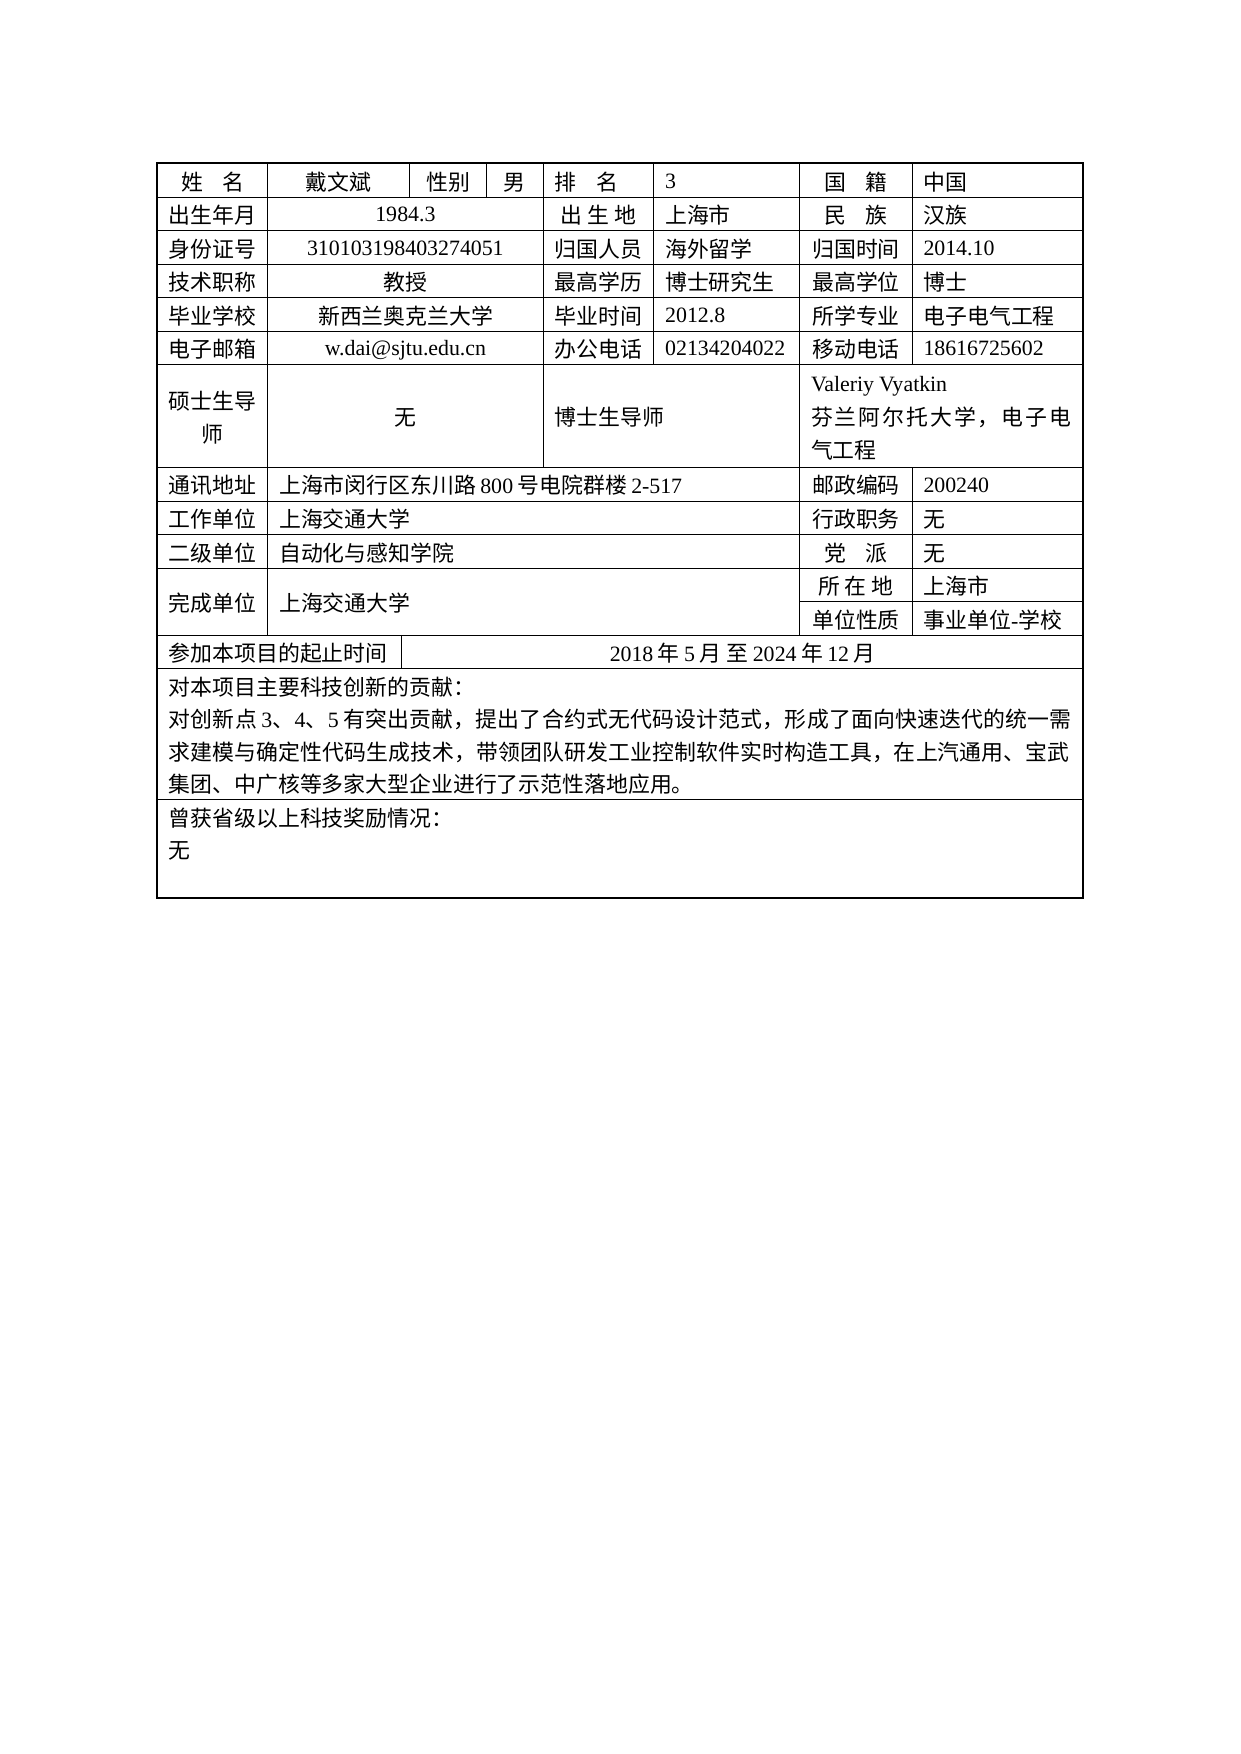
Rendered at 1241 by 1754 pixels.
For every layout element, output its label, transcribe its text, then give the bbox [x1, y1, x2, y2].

table_cell 通讯地址 [158, 468, 267, 501]
table_cell 上海市 [913, 569, 1082, 601]
table_cell 新西兰奥克兰大学 [268, 298, 543, 331]
table_cell 310103198403274051 [268, 231, 543, 264]
table_cell 归国时间 [800, 231, 912, 264]
table_cell 毕业学校 [158, 298, 267, 331]
table_cell 最高学历 [544, 265, 653, 297]
table_cell Valeriy Vyatkin 芬兰阿尔托大学，电子电气工程 [800, 365, 1082, 467]
table_cell 毕业时间 [544, 298, 653, 331]
table_cell 电子邮箱 [158, 332, 267, 364]
table_header 男 [487, 164, 543, 197]
table_cell 最高学位 [800, 265, 912, 297]
table_cell 200240 [913, 468, 1082, 501]
table_cell 2012.8 [654, 298, 799, 331]
table_cell 博士生导师 [544, 365, 799, 467]
table_cell 教授 [268, 265, 543, 297]
table_cell 上海市 [654, 198, 799, 230]
table_cell 工作单位 [158, 502, 267, 534]
table_header 戴文斌 [268, 164, 409, 197]
table_cell 出 生 地 [544, 198, 653, 230]
table_cell 1984.3 [268, 198, 543, 230]
table_cell 归国人员 [544, 231, 653, 264]
table_cell w.dai@sjtu.edu.cn [268, 332, 543, 364]
table_cell 18616725602 [913, 332, 1082, 364]
table_cell 邮政编码 [800, 468, 912, 501]
table_cell 出生年月 [158, 198, 267, 230]
table_cell 汉族 [913, 198, 1082, 230]
table_cell 民 族 [800, 198, 912, 230]
table_cell 上海交通大学 [268, 502, 799, 534]
table_cell 硕士生导师 [158, 365, 267, 467]
table_cell 海外留学 [654, 231, 799, 264]
table_cell 2014.10 [913, 231, 1082, 264]
table_cell 完成单位 [158, 569, 267, 635]
table_cell 移动电话 [800, 332, 912, 364]
table_cell 无 [268, 365, 543, 467]
table_cell 党 派 [800, 535, 912, 568]
table_cell 无 [913, 502, 1082, 534]
table_cell 所学专业 [800, 298, 912, 331]
table_header 姓 名 [158, 164, 267, 197]
table_header 排 名 [544, 164, 653, 197]
table_cell 办公电话 [544, 332, 653, 364]
table_header 中国 [913, 164, 1082, 197]
table_cell 身份证号 [158, 231, 267, 264]
table_cell 事业单位-学校 [913, 602, 1082, 635]
table_header 国 籍 [800, 164, 912, 197]
table_cell 二级单位 [158, 535, 267, 568]
table_cell 上海市闵行区东川路800号电院群楼2-517 [268, 468, 799, 501]
table_cell 技术职称 [158, 265, 267, 297]
table_cell 单位性质 [800, 602, 912, 635]
table_cell 博士 [913, 265, 1082, 297]
table_header 3 [654, 164, 799, 197]
table_cell 02134204022 [654, 332, 799, 364]
table_cell 参加本项目的起止时间 [158, 636, 401, 668]
table_cell 所 在 地 [800, 569, 912, 601]
table_cell 2018年5月 至 2024年12月 [402, 636, 1082, 668]
table_cell 行政职务 [800, 502, 912, 534]
table_cell 电子电气工程 [913, 298, 1082, 331]
table_cell 上海交通大学 [268, 569, 799, 635]
table_cell 无 [913, 535, 1082, 568]
table_cell 对本项目主要科技创新的贡献： 对创新点3、4、5有突出贡献，提出了合约式无代码设计范式，形成了面向快速迭代的统一需求建模与确定性代码生成技术，带领团队研发工业控制软件实时构造工具，在上汽通用、宝武集团、中广核等多家大型企业进行了示范性落地应用。 [158, 669, 1082, 799]
table_cell 曾获省级以上科技奖励情况： 无 [158, 800, 1082, 897]
table_header 性别 [410, 164, 486, 197]
table_cell 博士研究生 [654, 265, 799, 297]
table_cell 自动化与感知学院 [268, 535, 799, 568]
